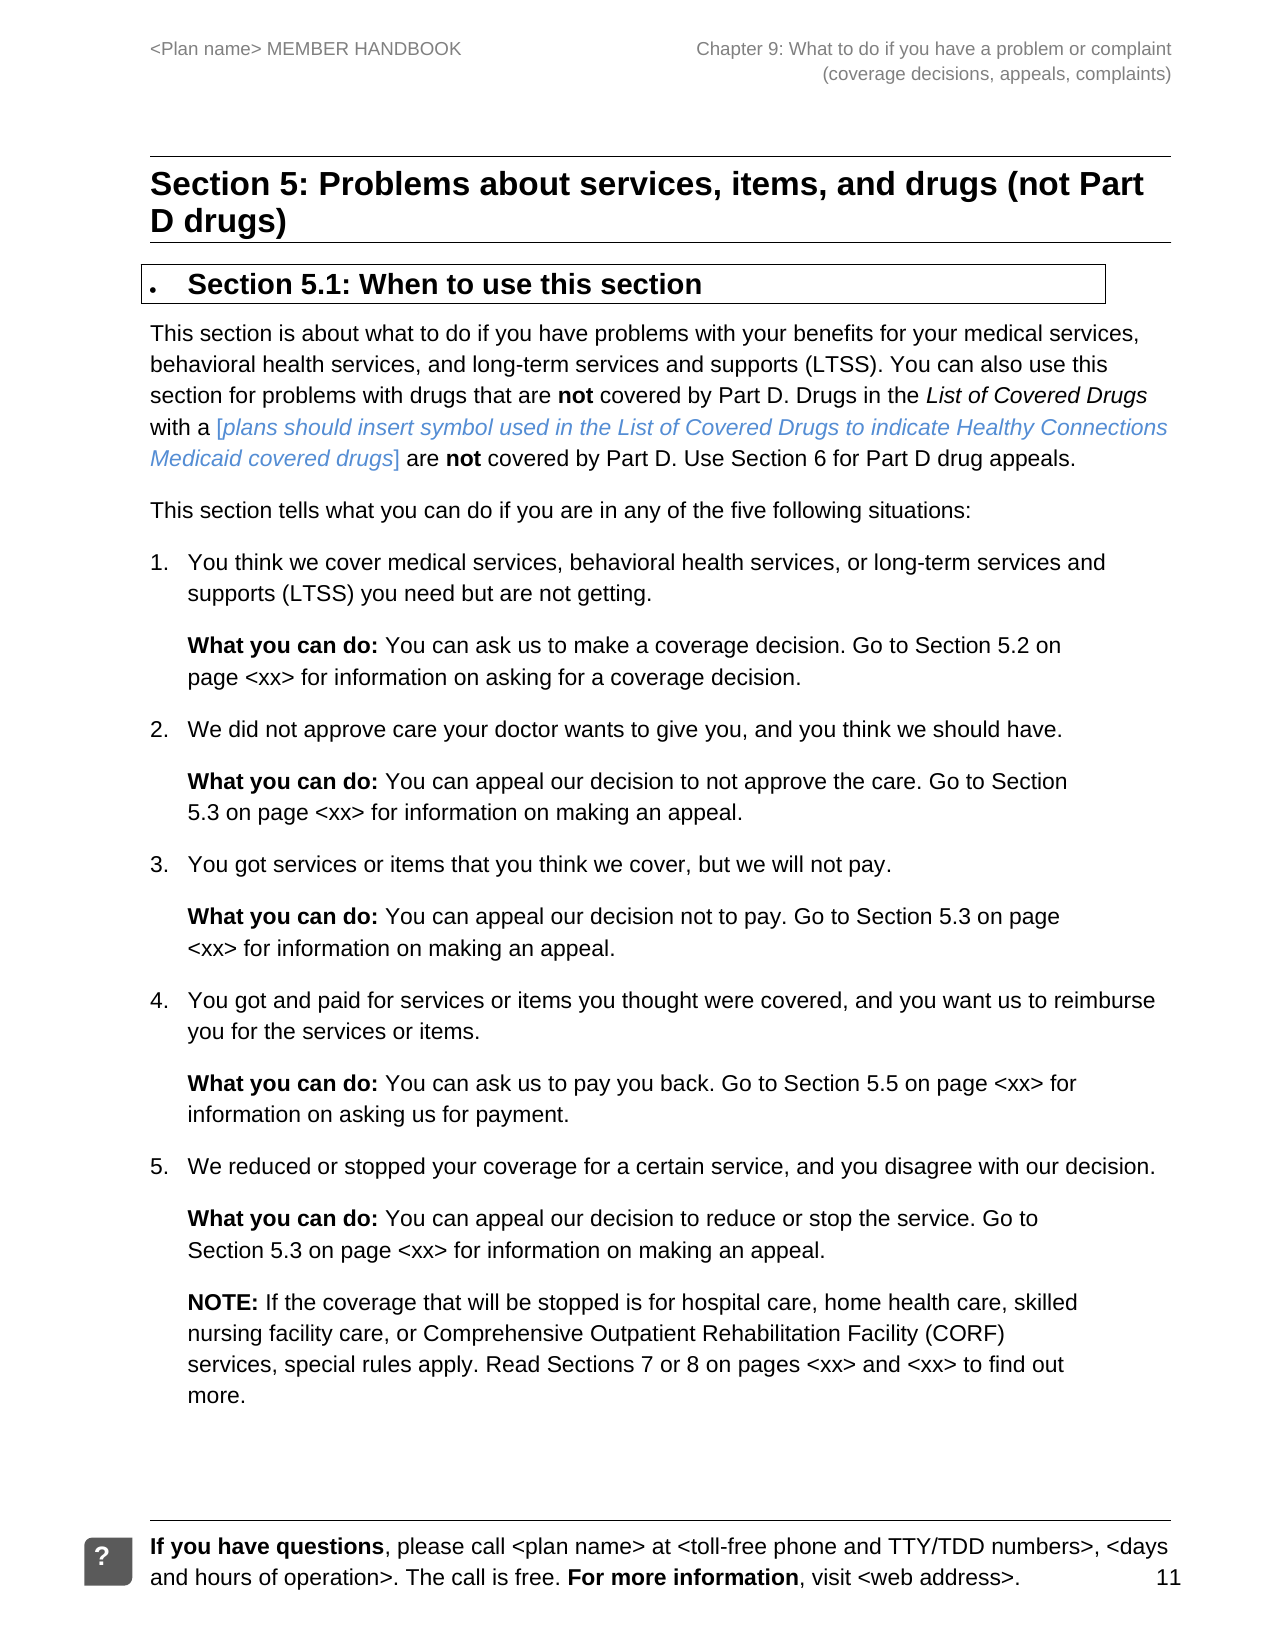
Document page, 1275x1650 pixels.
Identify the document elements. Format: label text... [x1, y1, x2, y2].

list You got and paid for services or items you thought were covered, and you want us to reimburse you for the services or items. [150, 983, 1171, 1046]
list What you can do: You can appeal our decision to not approve the care. Go to Section 5.3 on page <xx> for information on making an appeal. [187, 764, 1096, 827]
text This section is about what to do if you have problems with your benefits for your medical services, behavioral health services, and long-term services and supports (LTSS). You can also use this section for problems with drugs that are not covered by Part D. Drugs in the List of Covered Drugs with a [plans should insert symbol used in the List of Covered Drugs to indicate Healthy Connections Medicaid covered drugs] are not covered by Part D. Use Section 6 for Part D drug appeals. [150, 316, 1171, 473]
list You got services or items that you think we cover, but we will not pay. [150, 848, 1171, 879]
list What you can do: You can appeal our decision not to pay. Go to Section 5.3 on page <xx> for information on making an appeal. [187, 900, 1096, 962]
text This section tells what you can do if you are in any of the five following situations: [150, 493, 1171, 525]
list What you can do: You can appeal our decision to reduce or stop the service. Go to Section 5.3 on page <xx> for information on making an appeal. [187, 1202, 1096, 1264]
list You think we cover medical services, behavioral health services, or long-term services and supports (LTSS) you need but are not getting. [150, 546, 1171, 608]
list What you can do: You can ask us to make a coverage decision. Go to Section 5.2 on page <xx> for information on asking for a coverage decision. [187, 629, 1096, 691]
subtitle Section 5: Problems about services, items, and drugs (not Part D drugs) [150, 157, 1171, 242]
subtitle Section 5.1: When to use this section [142, 265, 1105, 303]
list What you can do: You can ask us to pay you back. Go to Section 5.5 on page <xx> for information on asking us for payment. [187, 1066, 1096, 1129]
list NOTE: If the coverage that will be stopped is for hospital care, home health care, skilled nursing facility care, or Comprehensive Outpatient Rehabilitation Facility (CORF) services, special rules apply. Read Sections 7 or 8 on pages <xx> and <xx> to find out more. [187, 1285, 1096, 1410]
list We reduced or stopped your coverage for a certain service, and you disagree with our decision. [150, 1150, 1171, 1181]
list We did not approve care your doctor wants to give you, and you think we should have. [150, 712, 1171, 743]
